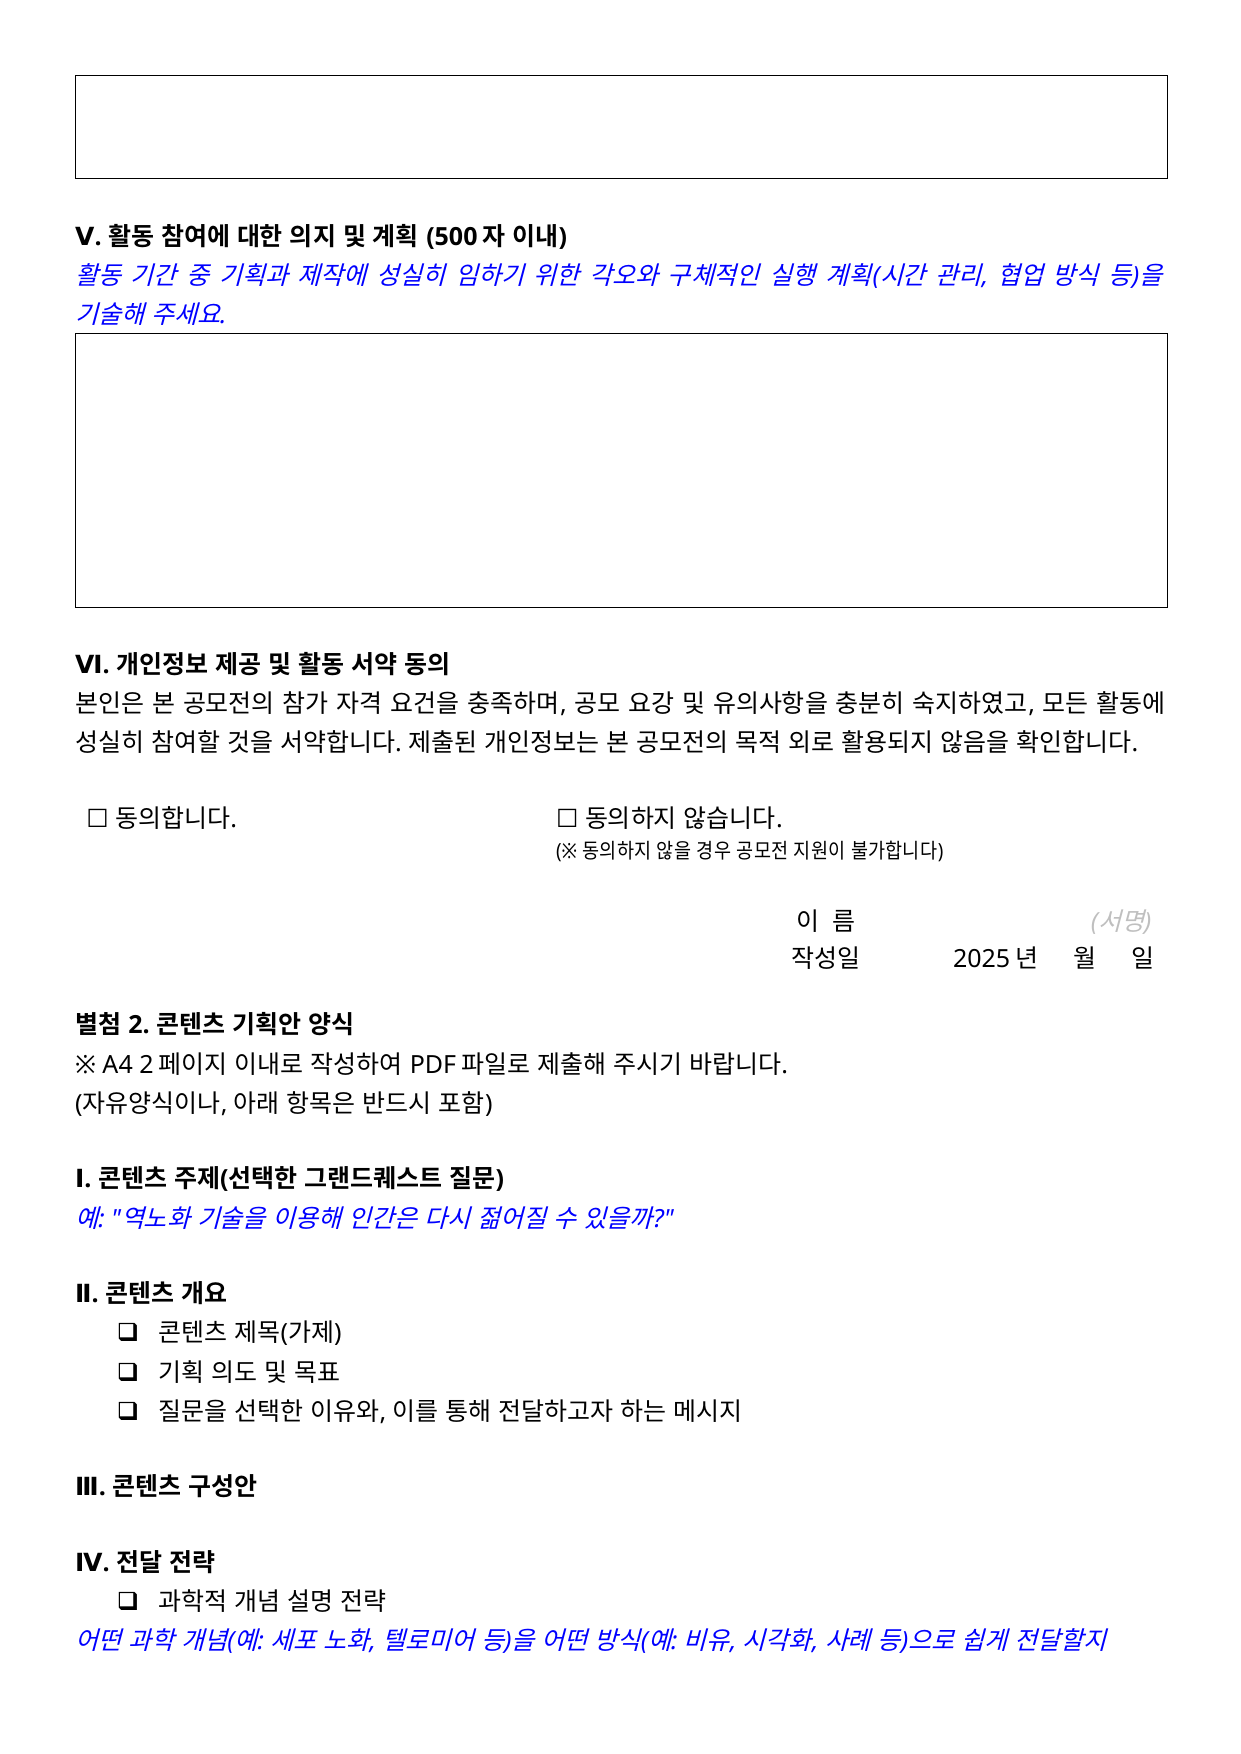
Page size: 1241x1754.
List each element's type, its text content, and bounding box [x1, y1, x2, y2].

table_cell 2025년 월 일 [885, 938, 1165, 974]
text 예: "역노화 기술을 이용해 인간은 다시 젊어질 수 있을까?" [75, 1198, 1165, 1234]
text Ⅱ. 콘텐츠 개요 [75, 1274, 1165, 1310]
table_header ☐ 동의합니다. [75, 799, 544, 865]
text Ⅲ. 콘텐츠 구성안 [75, 1467, 1165, 1503]
text Ⅳ. 전달 전략 [75, 1543, 1165, 1579]
text ※ A4 2페이지 이내로 작성하여 PDF파일로 제출해 주시기 바랍니다. [75, 1044, 1165, 1080]
list 콘텐츠 제목(가제) [117, 1313, 1165, 1349]
text 어떤 과학 개념(예: 세포 노화, 텔로미어 등)을 어떤 방식(예: 비유, 시각화, 사례 등)으로 쉽게 전달할지 [75, 1621, 1165, 1657]
text Ⅰ. 콘텐츠 주제(선택한 그랜드퀘스트 질문) [75, 1159, 1165, 1195]
text Ⅵ. 개인정보 제공 및 활동 서약 동의 [75, 644, 1165, 681]
table_header (서명) [885, 902, 1165, 938]
table_cell 작성일 [767, 938, 884, 974]
text 본인은 본 공모전의 참가 자격 요건을 충족하며, 공모 요강 및 유의사항을 충분히 숙지하였고, 모든 활동에 성실히 참여할 것을 서약합니다. 제출된 개인정보는 본 공모전의 목적 외로 활용되지 않음을 확인합니다. [75, 684, 1165, 759]
text Ⅴ. 활동 참여에 대한 의지 및 계획 (500자 이내) [75, 216, 1165, 252]
table_header ☐ 동의하지 않습니다. (※ 동의하지 않을 경우 공모전 지원이 불가합니다) [545, 799, 1014, 865]
list 기획 의도 및 목표 [117, 1352, 1165, 1388]
table_header [76, 76, 1167, 178]
list 질문을 선택한 이유와, 이를 통해 전달하고자 하는 메시지 [117, 1391, 1165, 1427]
table_header 이 름 [767, 902, 884, 938]
text (자유양식이나, 아래 항목은 반드시 포함) [75, 1083, 1165, 1119]
text 활동 기간 중 기획과 제작에 성실히 임하기 위한 각오와 구체적인 실행 계획(시간 관리, 협업 방식 등)을 기술해 주세요. [75, 255, 1165, 330]
list 과학적 개념 설명 전략 [117, 1582, 1165, 1618]
table_header [76, 334, 1167, 607]
text 별첨 2. 콘텐츠 기획안 양식 [75, 1005, 1165, 1041]
